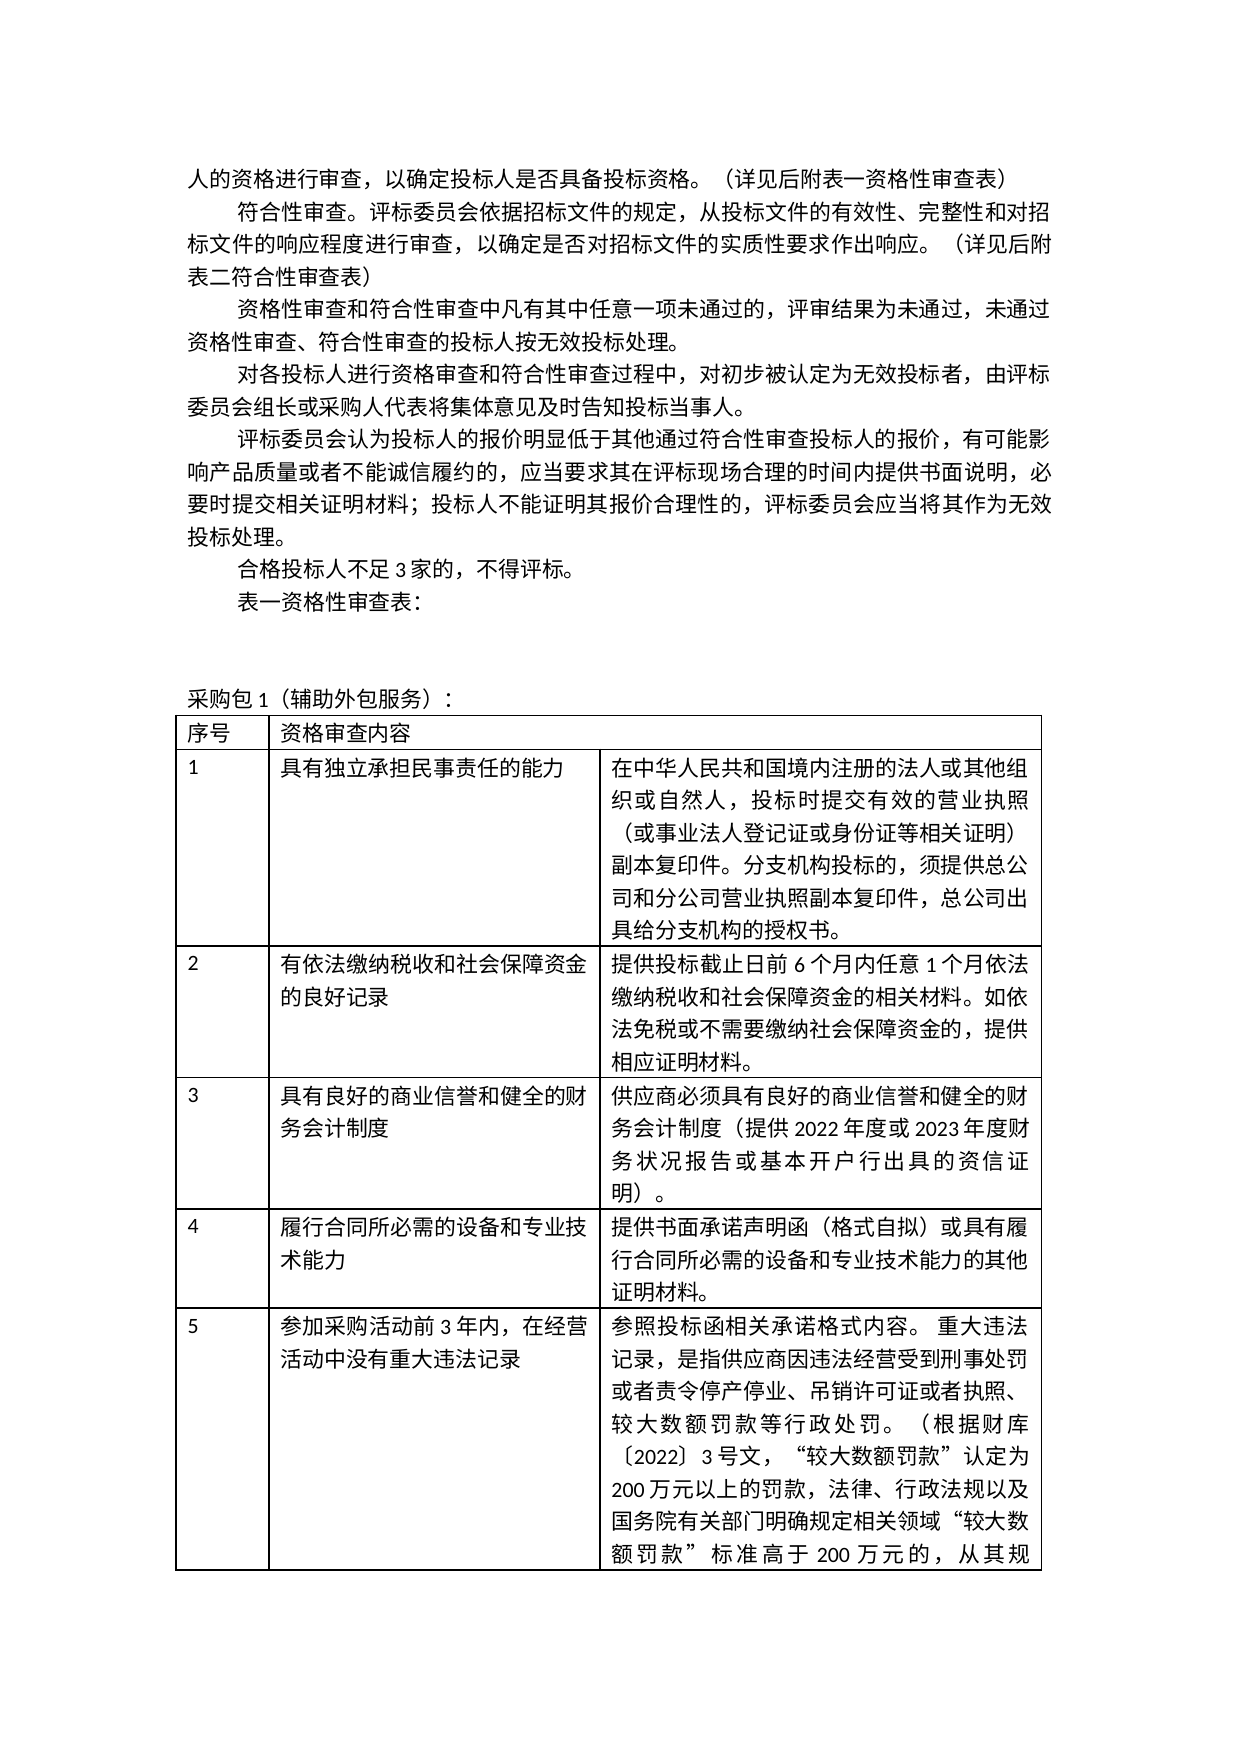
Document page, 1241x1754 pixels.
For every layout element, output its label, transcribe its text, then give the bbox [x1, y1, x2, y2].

table_cell 2 [177, 947, 268, 1077]
table_cell 4 [177, 1210, 268, 1307]
text 表一资格性审查表： [187, 584, 1053, 617]
table_cell 具有良好的商业信誉和健全的财务会计制度 [270, 1078, 599, 1208]
table_header 序号 [177, 716, 268, 748]
table_cell 在中华人民共和国境内注册的法人或其他组织或自然人，投标时提交有效的营业执照（或事业法人登记证或身份证等相关证明）副本复印件。分支机构投标的，须提供总公司和分公司营业执照副本复印件，总公司出具给分支机构的授权书。 [601, 750, 1041, 945]
table_cell 5 [177, 1309, 268, 1569]
text 资格性审查和符合性审查中凡有其中任意一项未通过的，评审结果为未通过，未通过资格性审查、符合性审查的投标人按无效投标处理。 [187, 292, 1053, 357]
table_cell 有依法缴纳税收和社会保障资金的良好记录 [270, 947, 599, 1077]
table_header 资格审查内容 [270, 716, 1041, 748]
table_cell 3 [177, 1078, 268, 1208]
text 合格投标人不足3家的，不得评标。 [187, 552, 1053, 584]
text 符合性审查。评标委员会依据招标文件的规定，从投标文件的有效性、完整性和对招标文件的响应程度进行审查，以确定是否对招标文件的实质性要求作出响应。（详见后附表二符合性审查表） [187, 194, 1053, 292]
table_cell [270, 1309, 599, 1569]
table_cell 供应商必须具有良好的商业信誉和健全的财务会计制度（提供2022年度或2023年度财务状况报告或基本开户行出具的资信证明）。 [601, 1078, 1041, 1208]
table_cell 具有独立承担民事责任的能力 [270, 750, 599, 945]
text 采购包1（辅助外包服务）： [187, 682, 1053, 714]
text 对各投标人进行资格审查和符合性审查过程中，对初步被认定为无效投标者，由评标委员会组长或采购人代表将集体意见及时告知投标当事人。 [187, 357, 1053, 422]
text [187, 162, 1053, 194]
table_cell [601, 1309, 1041, 1569]
text 评标委员会认为投标人的报价明显低于其他通过符合性审查投标人的报价，有可能影响产品质量或者不能诚信履约的，应当要求其在评标现场合理的时间内提供书面说明，必要时提交相关证明材料；投标人不能证明其报价合理性的，评标委员会应当将其作为无效投标处理。 [187, 422, 1053, 552]
table_cell 提供书面承诺声明函（格式自拟）或具有履行合同所必需的设备和专业技术能力的其他证明材料。 [601, 1210, 1041, 1307]
table_cell 履行合同所必需的设备和专业技术能力 [270, 1210, 599, 1307]
table_cell 1 [177, 750, 268, 945]
table_cell 提供投标截止日前6个月内任意1个月依法缴纳税收和社会保障资金的相关材料。如依法免税或不需要缴纳社会保障资金的，提供相应证明材料。 [601, 947, 1041, 1077]
